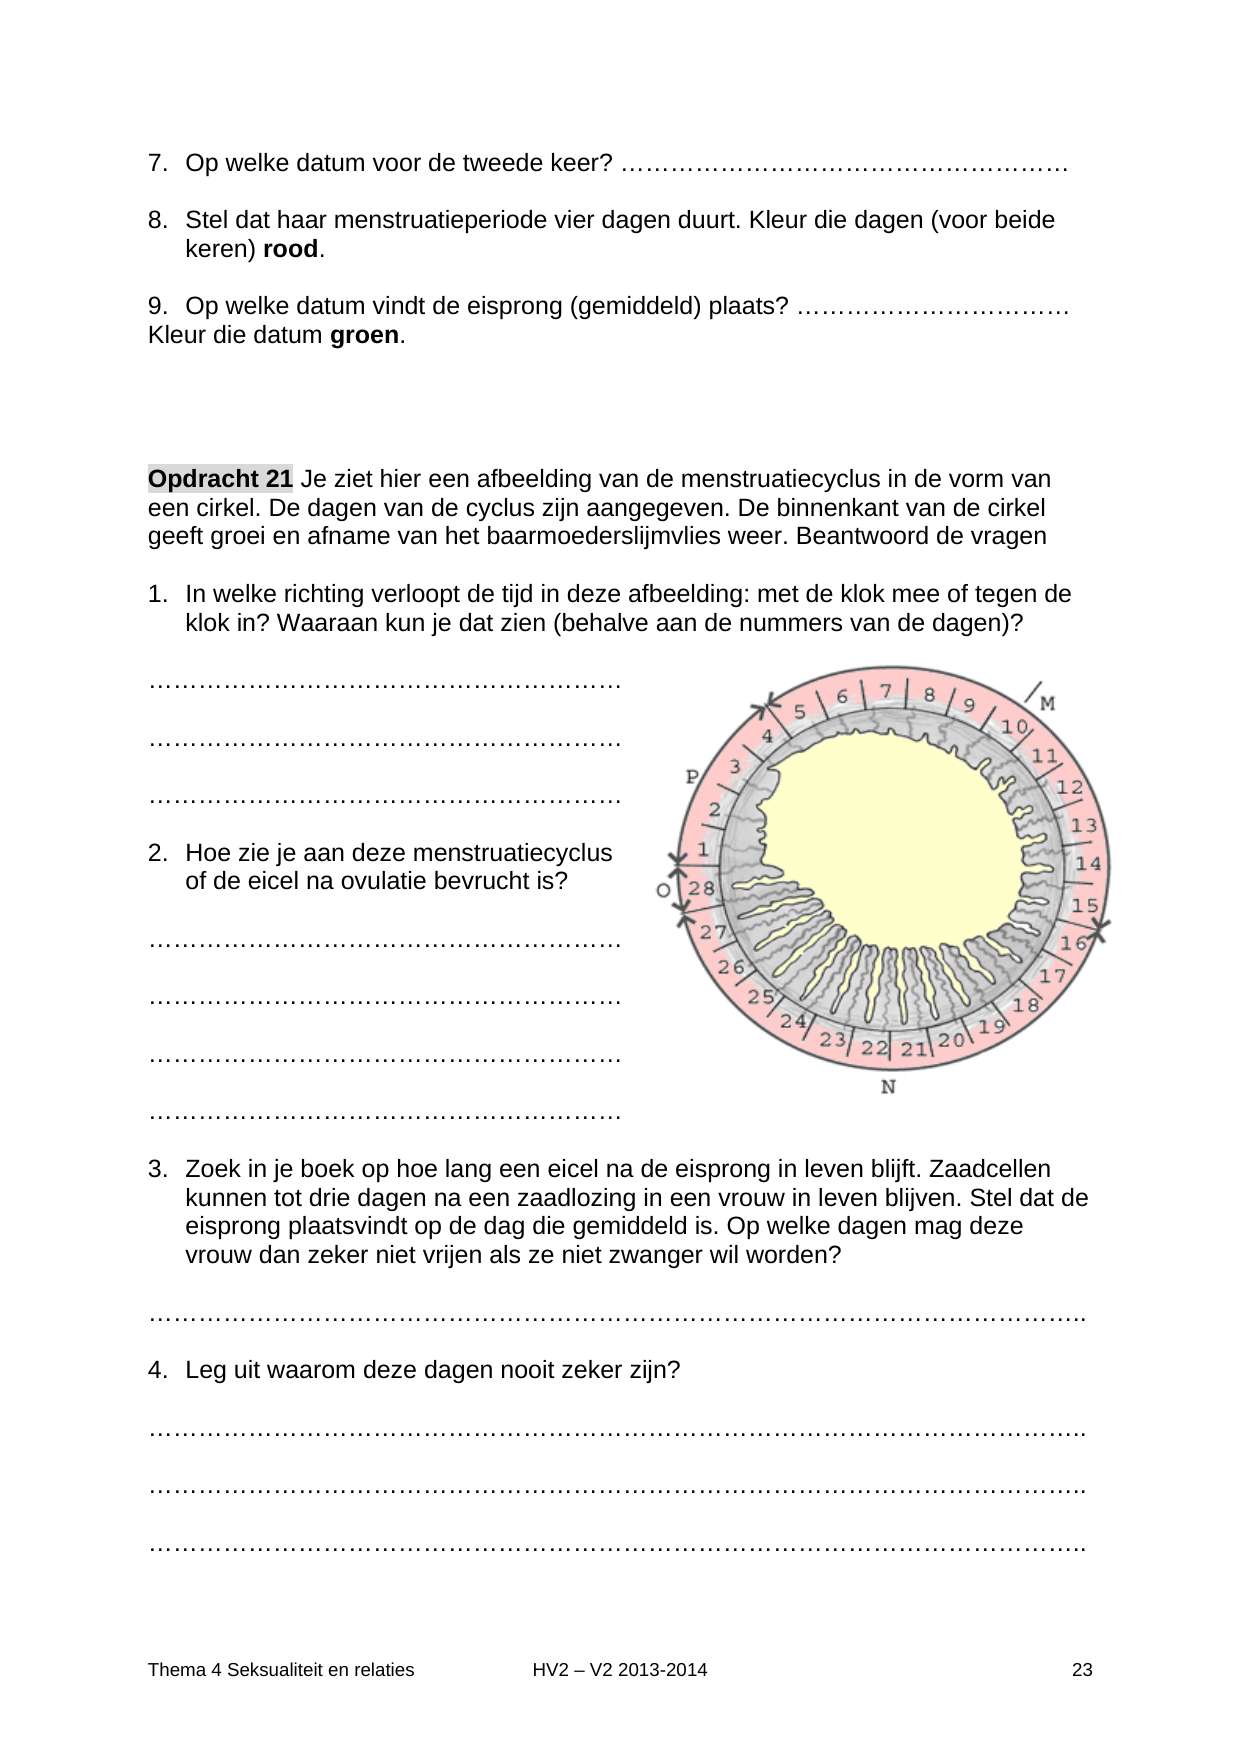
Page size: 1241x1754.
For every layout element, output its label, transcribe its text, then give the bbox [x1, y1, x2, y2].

list Leg uit waarom deze dagen nooit zeker zijn? [148, 1355, 1093, 1384]
list Op welke datum voor de tweede keer? ……………………………………………… [148, 148, 1093, 176]
list Zoek in je boek op hoe lang een eicel na de eisprong in leven blijft. Zaadcellen kunnen tot drie dagen na een zaadlozing in een vrouw in leven blijven. Stel dat de eisprong plaatsvindt op de dag die gemiddeld is. Op welke dagen mag deze vrouw dan zeker niet vrijen als ze niet zwanger wil worden? [148, 1154, 1093, 1269]
text ………………………………………………… [148, 1096, 1093, 1125]
text ………………………………………………… [148, 665, 653, 694]
text Kleur die datum groen. [148, 320, 1093, 349]
text ………………………………………………………………………………………………….. [148, 1298, 1093, 1326]
text Opdracht 21 Je ziet hier een afbeelding van de menstruatiecyclus in de vorm van een cirkel. De dagen van de cyclus zijn aangegeven. De binnenkant van de cirkel geeft groei en afname van het baarmoederslijmvlies weer. Beantwoord de vragen [148, 464, 1093, 550]
text ………………………………………………… [148, 924, 653, 953]
text ………………………………………………………………………………………………….. [148, 1470, 1093, 1499]
text ………………………………………………………………………………………………….. [148, 1413, 1093, 1441]
list Stel dat haar menstruatieperiode vier dagen duurt. Kleur die dagen (voor beide keren) rood. [148, 205, 1093, 263]
list In welke richting verloopt de tijd in deze afbeelding: met de klok mee of tegen de klok in? Waaraan kun je dat zien (behalve aan de nummers van de dagen)? [148, 579, 1093, 636]
list Hoe zie je aan deze menstruatiecyclus of de eicel na ovulatie bevrucht is? [148, 838, 653, 895]
text ………………………………………………… [148, 1039, 653, 1068]
picture [653, 658, 1123, 1101]
text ………………………………………………… [148, 981, 653, 1010]
text ………………………………………………… [148, 723, 653, 751]
list Op welke datum vindt de eisprong (gemiddeld) plaats? …………………………… [148, 291, 1093, 320]
text ………………………………………………………………………………………………….. [148, 1528, 1093, 1556]
text ………………………………………………… [148, 780, 653, 809]
